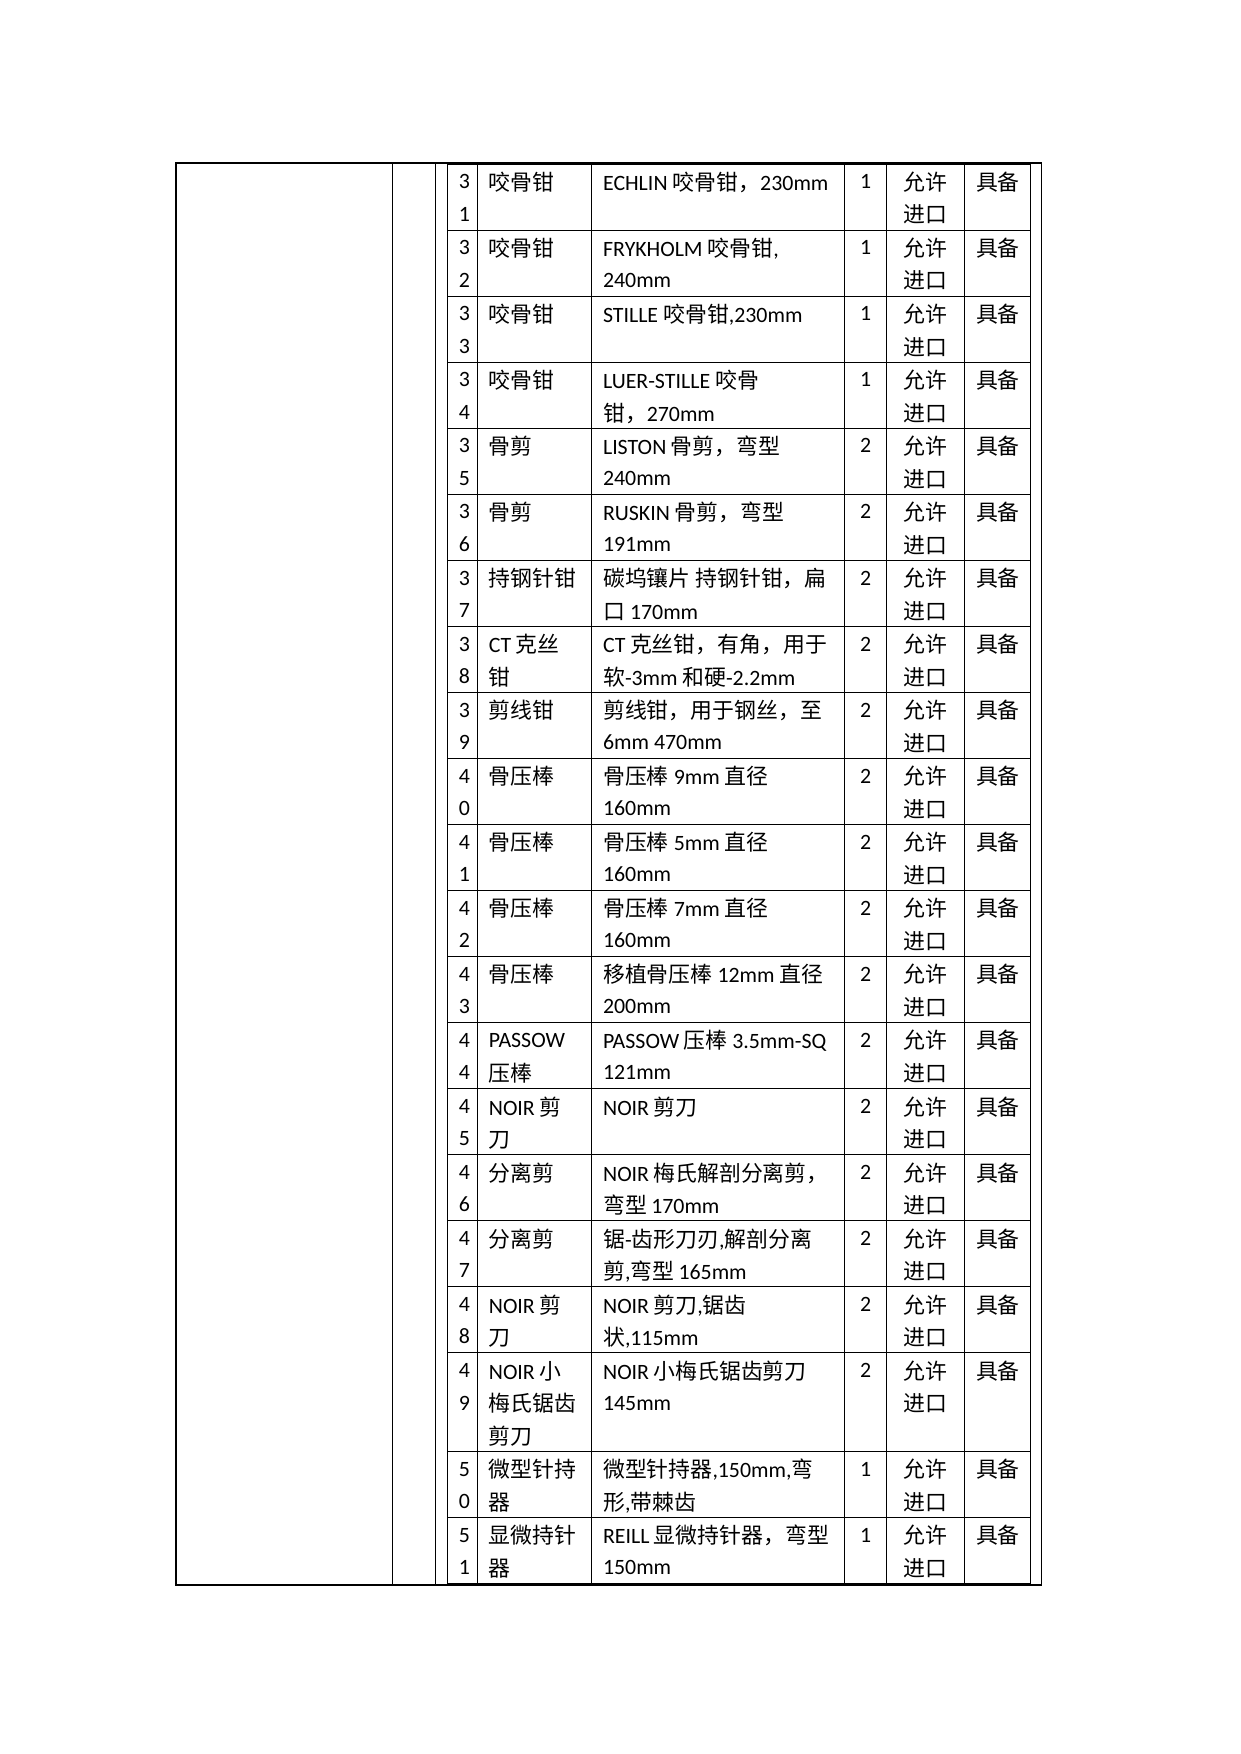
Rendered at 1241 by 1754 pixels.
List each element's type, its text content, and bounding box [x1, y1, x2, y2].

table_cell 数量单位：个 注：以上手术器械的材料均为不锈钢或医用高分子材料。 [478, 627, 591, 692]
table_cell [845, 1518, 886, 1583]
table_cell 数量单位：个 注：以上手术器械的材料均为不锈钢或医用高分子材料。 [478, 1452, 591, 1517]
table_cell 数量单位：个 注：以上手术器械的材料均为不锈钢或医用高分子材料。 [478, 1353, 591, 1451]
table_cell 数量单位：个 注：以上手术器械的材料均为不锈钢或医用高分子材料。 [965, 297, 1030, 362]
table_cell 数量单位：个 注：以上手术器械的材料均为不锈钢或医用高分子材料。 [592, 825, 844, 890]
table_cell 数量单位：个 注：以上手术器械的材料均为不锈钢或医用高分子材料。 [478, 231, 591, 296]
table_cell 数量单位：个 注：以上手术器械的材料均为不锈钢或医用高分子材料。 [592, 1353, 844, 1451]
table_cell 数量单位：个 注：以上手术器械的材料均为不锈钢或医用高分子材料。 [478, 1089, 591, 1154]
table_cell 数量单位：个 注：以上手术器械的材料均为不锈钢或医用高分子材料。 [478, 297, 591, 362]
table_cell 数量单位：个 注：以上手术器械的材料均为不锈钢或医用高分子材料。 [887, 1452, 964, 1517]
table_cell 数量单位：个 注：以上手术器械的材料均为不锈钢或医用高分子材料。 [478, 1023, 591, 1088]
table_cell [845, 165, 886, 230]
table_cell 数量单位：个 注：以上手术器械的材料均为不锈钢或医用高分子材料。 [887, 957, 964, 1022]
table_cell 数量单位：个 注：以上手术器械的材料均为不锈钢或医用高分子材料。 [592, 495, 844, 560]
table_cell 1 [393, 164, 435, 1584]
table_cell 数量单位：个 注：以上手术器械的材料均为不锈钢或医用高分子材料。 [965, 825, 1030, 890]
table_cell 数量单位：个 注：以上手术器械的材料均为不锈钢或医用高分子材料。 [478, 693, 591, 758]
table_cell 数量单位：个 注：以上手术器械的材料均为不锈钢或医用高分子材料。 [965, 759, 1030, 824]
table_cell 数量单位：个 注：以上手术器械的材料均为不锈钢或医用高分子材料。 [887, 891, 964, 956]
table_cell 数量单位：个 注：以上手术器械的材料均为不锈钢或医用高分子材料。 [887, 231, 964, 296]
table_cell 数量单位：个 注：以上手术器械的材料均为不锈钢或医用高分子材料。 [965, 363, 1030, 428]
table_cell 数量单位：个 注：以上手术器械的材料均为不锈钢或医用高分子材料。 [887, 1023, 964, 1088]
table_cell 数量单位：个 注：以上手术器械的材料均为不锈钢或医用高分子材料。 [965, 1287, 1030, 1352]
table_cell 数量单位：个 注：以上手术器械的材料均为不锈钢或医用高分子材料。 [887, 1353, 964, 1451]
table_cell 数量单位：个 注：以上手术器械的材料均为不锈钢或医用高分子材料。 [887, 561, 964, 626]
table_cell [887, 1518, 964, 1583]
table_cell 数量单位：个 注：以上手术器械的材料均为不锈钢或医用高分子材料。 [887, 1221, 964, 1286]
table_cell 数量单位：个 注：以上手术器械的材料均为不锈钢或医用高分子材料。 [592, 429, 844, 494]
table_cell 数量单位：个 注：以上手术器械的材料均为不锈钢或医用高分子材料。 [592, 363, 844, 428]
table_cell 数量单位：个 注：以上手术器械的材料均为不锈钢或医用高分子材料。 [887, 1287, 964, 1352]
table_cell 数量单位：个 注：以上手术器械的材料均为不锈钢或医用高分子材料。 [965, 1155, 1030, 1220]
table_cell 数量单位：个 注：以上手术器械的材料均为不锈钢或医用高分子材料。 [887, 693, 964, 758]
table_cell 数量单位：个 注：以上手术器械的材料均为不锈钢或医用高分子材料。 [592, 1287, 844, 1352]
table_cell 数量单位：个 注：以上手术器械的材料均为不锈钢或医用高分子材料。 [592, 1452, 844, 1517]
table_cell 数量单位：个 注：以上手术器械的材料均为不锈钢或医用高分子材料。 [887, 1089, 964, 1154]
table_cell 数量单位：个 注：以上手术器械的材料均为不锈钢或医用高分子材料。 [965, 429, 1030, 494]
table_cell 数量单位：个 注：以上手术器械的材料均为不锈钢或医用高分子材料。 [478, 363, 591, 428]
table_cell 数量单位：个 注：以上手术器械的材料均为不锈钢或医用高分子材料。 [887, 495, 964, 560]
table_cell 数量单位：个 注：以上手术器械的材料均为不锈钢或医用高分子材料。 [592, 297, 844, 362]
table_cell 数量单位：个 注：以上手术器械的材料均为不锈钢或医用高分子材料。 [887, 1155, 964, 1220]
table_cell 数量单位：个 注：以上手术器械的材料均为不锈钢或医用高分子材料。 [592, 693, 844, 758]
table_cell 数量单位：个 注：以上手术器械的材料均为不锈钢或医用高分子材料。 [592, 891, 844, 956]
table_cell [965, 1518, 1030, 1583]
table_cell 数量单位：个 注：以上手术器械的材料均为不锈钢或医用高分子材料。 [965, 1452, 1030, 1517]
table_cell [448, 1518, 477, 1583]
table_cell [592, 165, 844, 230]
table_cell 数量单位：个 注：以上手术器械的材料均为不锈钢或医用高分子材料。 [965, 1353, 1030, 1451]
table_cell 数量单位：个 注：以上手术器械的材料均为不锈钢或医用高分子材料。 [845, 1353, 886, 1451]
table_cell 数量单位：个 注：以上手术器械的材料均为不锈钢或医用高分子材料。 [478, 1221, 591, 1286]
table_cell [1031, 164, 1041, 1584]
table_cell 数量单位：个 注：以上手术器械的材料均为不锈钢或医用高分子材料。 [592, 231, 844, 296]
table_cell 数量单位：个 注：以上手术器械的材料均为不锈钢或医用高分子材料。 [592, 759, 844, 824]
table_cell 数量单位：个 注：以上手术器械的材料均为不锈钢或医用高分子材料。 [887, 297, 964, 362]
table_cell 数量单位：个 注：以上手术器械的材料均为不锈钢或医用高分子材料。 [478, 495, 591, 560]
table_cell [177, 164, 392, 1584]
table_cell 数量单位：个 注：以上手术器械的材料均为不锈钢或医用高分子材料。 [478, 429, 591, 494]
table_cell 数量单位：个 注：以上手术器械的材料均为不锈钢或医用高分子材料。 [592, 1221, 844, 1286]
table_cell 数量单位：个 注：以上手术器械的材料均为不锈钢或医用高分子材料。 [592, 1155, 844, 1220]
table_cell 数量单位：个 注：以上手术器械的材料均为不锈钢或医用高分子材料。 [478, 1287, 591, 1352]
table_cell 数量单位：个 注：以上手术器械的材料均为不锈钢或医用高分子材料。 [478, 825, 591, 890]
table_cell 数量单位：个 注：以上手术器械的材料均为不锈钢或医用高分子材料。 [965, 1089, 1030, 1154]
table_cell 数量单位：个 注：以上手术器械的材料均为不锈钢或医用高分子材料。 [478, 561, 591, 626]
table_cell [436, 164, 447, 1584]
table_cell 数量单位：个 注：以上手术器械的材料均为不锈钢或医用高分子材料。 [592, 627, 844, 692]
table_cell 数量单位：个 注：以上手术器械的材料均为不锈钢或医用高分子材料。 [478, 957, 591, 1022]
table_cell 数量单位：个 注：以上手术器械的材料均为不锈钢或医用高分子材料。 [887, 759, 964, 824]
table_cell 数量单位：个 注：以上手术器械的材料均为不锈钢或医用高分子材料。 [887, 825, 964, 890]
table_cell 数量单位：个 注：以上手术器械的材料均为不锈钢或医用高分子材料。 [478, 891, 591, 956]
table_cell 数量单位：个 注：以上手术器械的材料均为不锈钢或医用高分子材料。 [592, 1023, 844, 1088]
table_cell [592, 1518, 844, 1583]
table_cell 数量单位：个 注：以上手术器械的材料均为不锈钢或医用高分子材料。 [965, 1023, 1030, 1088]
table_cell 数量单位：个 注：以上手术器械的材料均为不锈钢或医用高分子材料。 [592, 1089, 844, 1154]
table_cell 数量单位：个 注：以上手术器械的材料均为不锈钢或医用高分子材料。 [478, 759, 591, 824]
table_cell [448, 165, 477, 230]
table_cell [965, 165, 1030, 230]
table_cell 数量单位：个 注：以上手术器械的材料均为不锈钢或医用高分子材料。 [887, 363, 964, 428]
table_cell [478, 165, 591, 230]
table_cell 数量单位：个 注：以上手术器械的材料均为不锈钢或医用高分子材料。 [965, 1221, 1030, 1286]
table_cell 数量单位：个 注：以上手术器械的材料均为不锈钢或医用高分子材料。 [592, 561, 844, 626]
table_cell 数量单位：个 注：以上手术器械的材料均为不锈钢或医用高分子材料。 [887, 429, 964, 494]
table_cell 数量单位：个 注：以上手术器械的材料均为不锈钢或医用高分子材料。 [965, 231, 1030, 296]
table_cell 数量单位：个 注：以上手术器械的材料均为不锈钢或医用高分子材料。 [965, 957, 1030, 1022]
table_cell 数量单位：个 注：以上手术器械的材料均为不锈钢或医用高分子材料。 [592, 957, 844, 1022]
table_cell 数量单位：个 注：以上手术器械的材料均为不锈钢或医用高分子材料。 [887, 627, 964, 692]
table_cell 数量单位：个 注：以上手术器械的材料均为不锈钢或医用高分子材料。 [965, 627, 1030, 692]
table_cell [478, 1518, 591, 1583]
table_cell 数量单位：个 注：以上手术器械的材料均为不锈钢或医用高分子材料。 [965, 693, 1030, 758]
table_cell 数量单位：个 注：以上手术器械的材料均为不锈钢或医用高分子材料。 [965, 561, 1030, 626]
table_cell 数量单位：个 注：以上手术器械的材料均为不锈钢或医用高分子材料。 [965, 495, 1030, 560]
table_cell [887, 165, 964, 230]
table_cell 数量单位：个 注：以上手术器械的材料均为不锈钢或医用高分子材料。 [965, 891, 1030, 956]
table_cell 数量单位：个 注：以上手术器械的材料均为不锈钢或医用高分子材料。 [478, 1155, 591, 1220]
